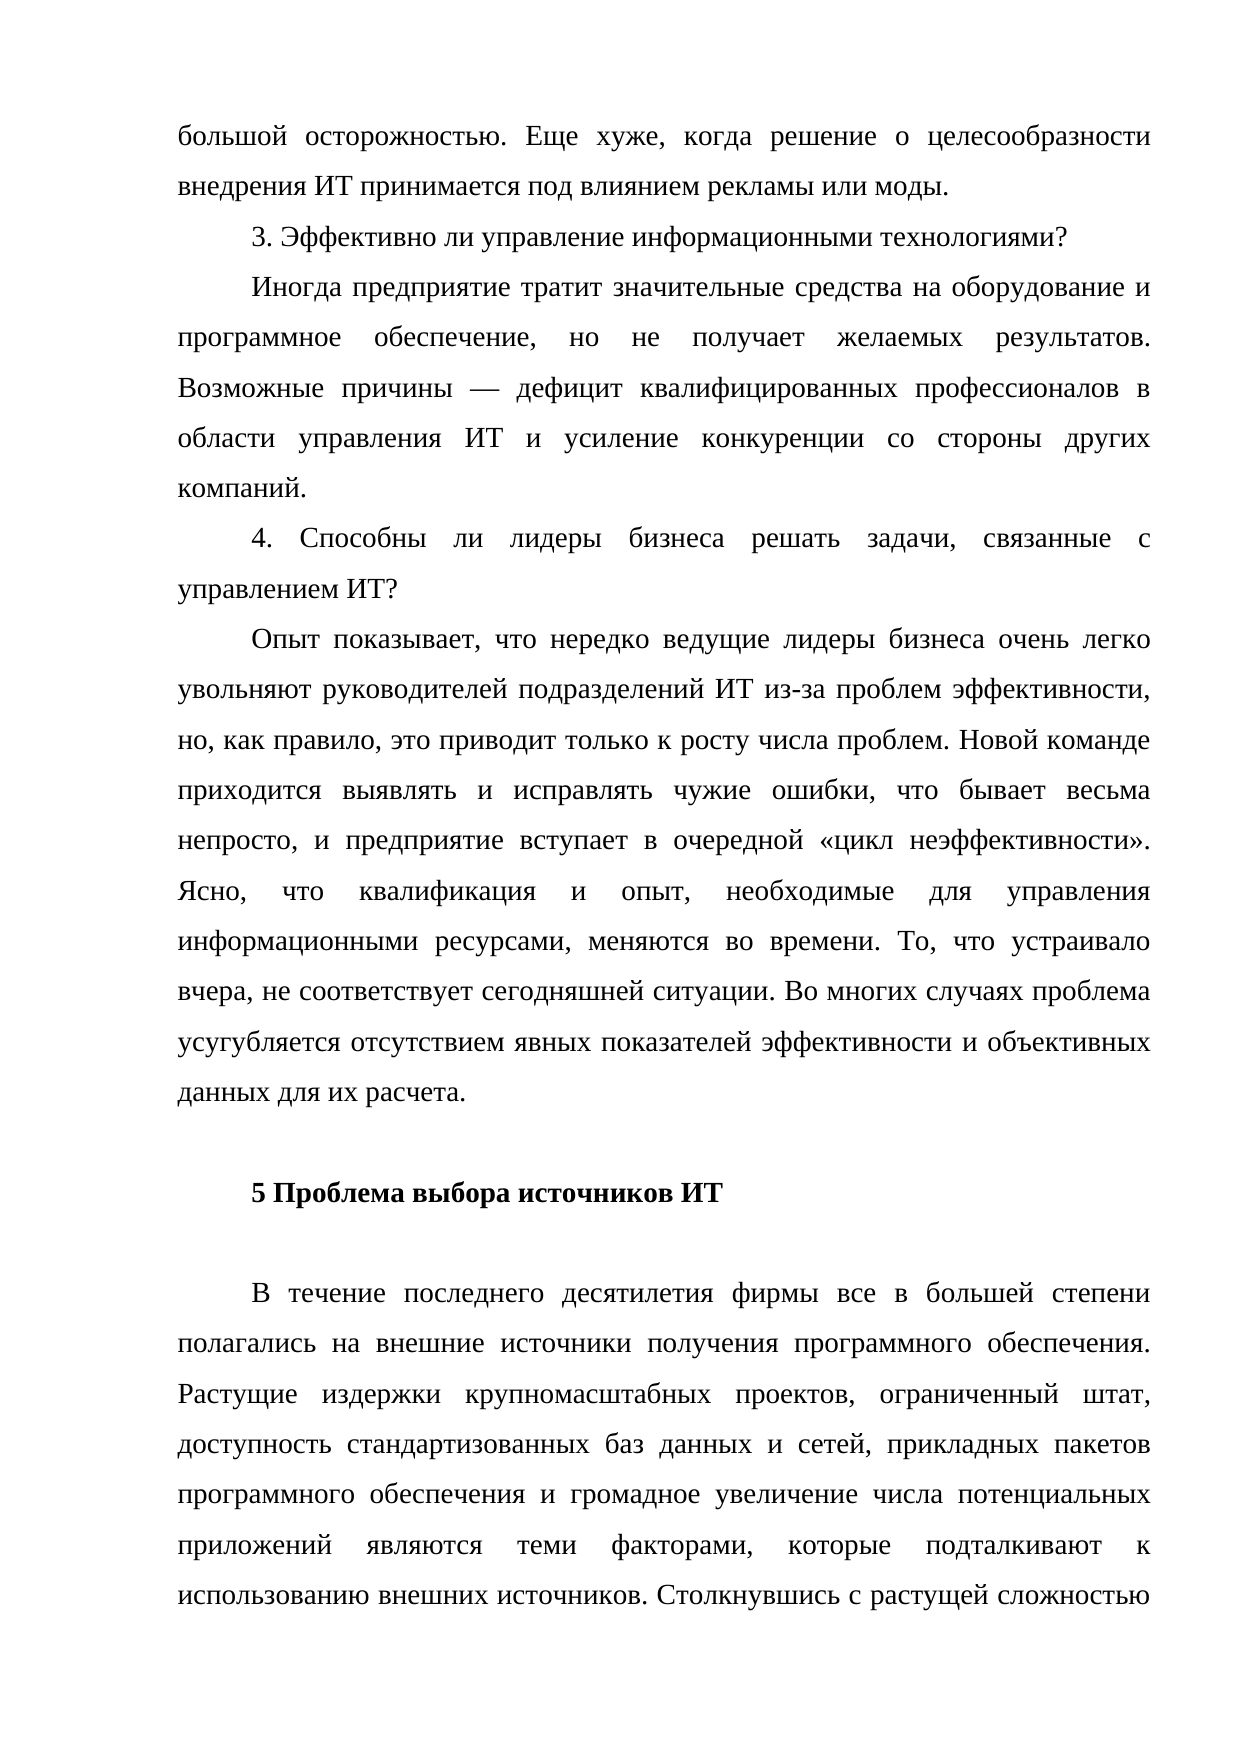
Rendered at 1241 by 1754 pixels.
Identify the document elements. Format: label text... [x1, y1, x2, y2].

text Опыт показывает, что нередко ведущие лидеры бизнеса очень легко увольняют руководителей подразделений ИТ из-за проблем эффективности, но, как правило, это приводит только к росту числа проблем. Новой команде приходится выявлять и исправлять чужие ошибки, что бывает весьма непросто, и предприятие вступает в очередной «цикл неэффективности». Ясно, что квалификация и опыт, необходимые для управления информационными ресурсами, меняются во времени. То, что устраивало вчера, не соответствует сегодняшней ситуации. Во многих случаях проблема усугубляется отсутствием явных показателей эффективности и объективных данных для их расчета. [177, 621, 1152, 1108]
text 3. Эффективно ли управление информационными технологиями? [177, 219, 1152, 252]
text Иногда предприятие тратит значительные средства на оборудование и программное обеспечение, но не получает желаемых результатов. Возможные причины — дефицит квалифицированных профессионалов в области управления ИТ и усиление конкуренции со стороны других компаний. [177, 269, 1152, 504]
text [177, 1275, 1152, 1611]
text 4. Способны ли лидеры бизнеса решать задачи, связанные с управлением ИТ? [177, 521, 1152, 604]
text 5 Проблема выбора источников ИТ [177, 1175, 1152, 1208]
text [177, 118, 1152, 202]
